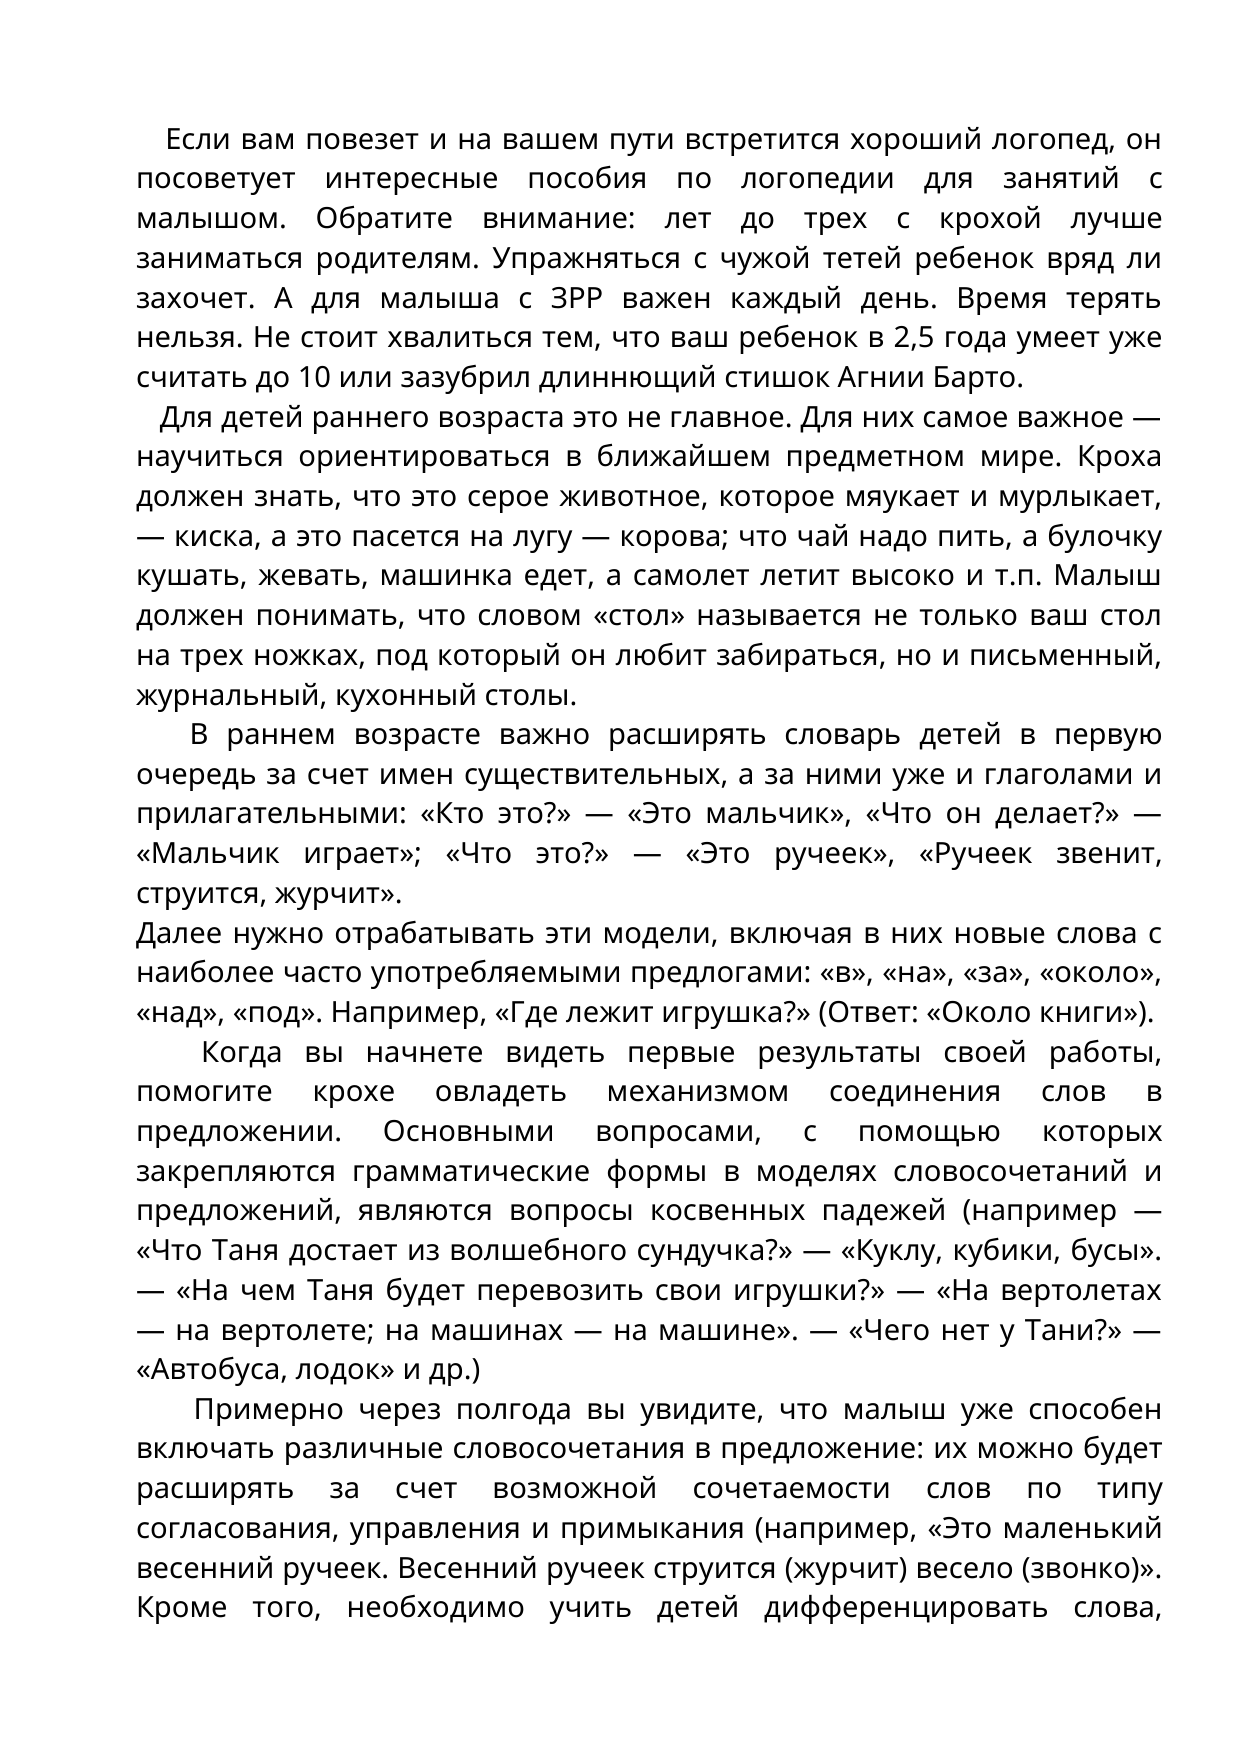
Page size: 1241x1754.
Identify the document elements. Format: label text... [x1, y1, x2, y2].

text В раннем возрасте важно расширять словарь детей в первую очередь за счет имен существительных, а за ними уже и глаголами и прилагательными: «Кто это?» — «Это мальчик», «Что он делает?» — «Мальчик играет»; «Что это?» — «Это ручеек», «Ручеек звенит, струится, журчит». [136, 713, 1163, 912]
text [136, 1388, 1163, 1626]
text Далее нужно отрабатывать эти модели, включая в них новые слова с наиболее часто употребляемыми предлогами: «в», «на», «за», «около», «над», «под». Например, «Где лежит игрушка?» (Ответ: «Около книги»). [136, 912, 1163, 1031]
text Если вам повезет и на вашем пути встретится хороший логопед, он посоветует интересные пособия по логопедии для занятий с малышом. Обратите внимание: лет до трех с крохой лучше заниматься родителям. Упражняться с чужой тетей ребенок вряд ли захочет. А для малыша с ЗРР важен каждый день. Время терять нельзя. Не стоит хвалиться тем, что ваш ребенок в 2,5 года умеет уже считать до 10 или зазубрил длиннющий стишок Агнии Барто. [136, 118, 1163, 396]
text Для детей раннего возраста это не главное. Для них самое важное — научиться ориентироваться в ближайшем предметном мире. Кроха должен знать, что это серое животное, которое мяукает и мурлыкает, — киска, а это пасется на лугу — корова; что чай надо пить, а булочку кушать, жевать, машинка едет, а самолет летит высоко и т.п. Малыш должен понимать, что словом «стол» называется не только ваш стол на трех ножках, под который он любит забираться, но и письменный, журнальный, кухонный столы. [136, 396, 1163, 713]
text Когда вы начнете видеть первые результаты своей работы, помогите крохе овладеть механизмом соединения слов в предложении. Основными вопросами, с помощью которых закрепляются грамматические формы в моделях словосочетаний и предложений, являются вопросы косвенных падежей (например — «Что Таня достает из волшебного сундучка?» — «Куклу, кубики, бусы». — «На чем Таня будет перевозить свои игрушки?» — «На вертолетах — на вертолете; на машинах — на машине». — «Чего нет у Тани?» — «Автобуса, лодок» и др.) [136, 1031, 1163, 1388]
